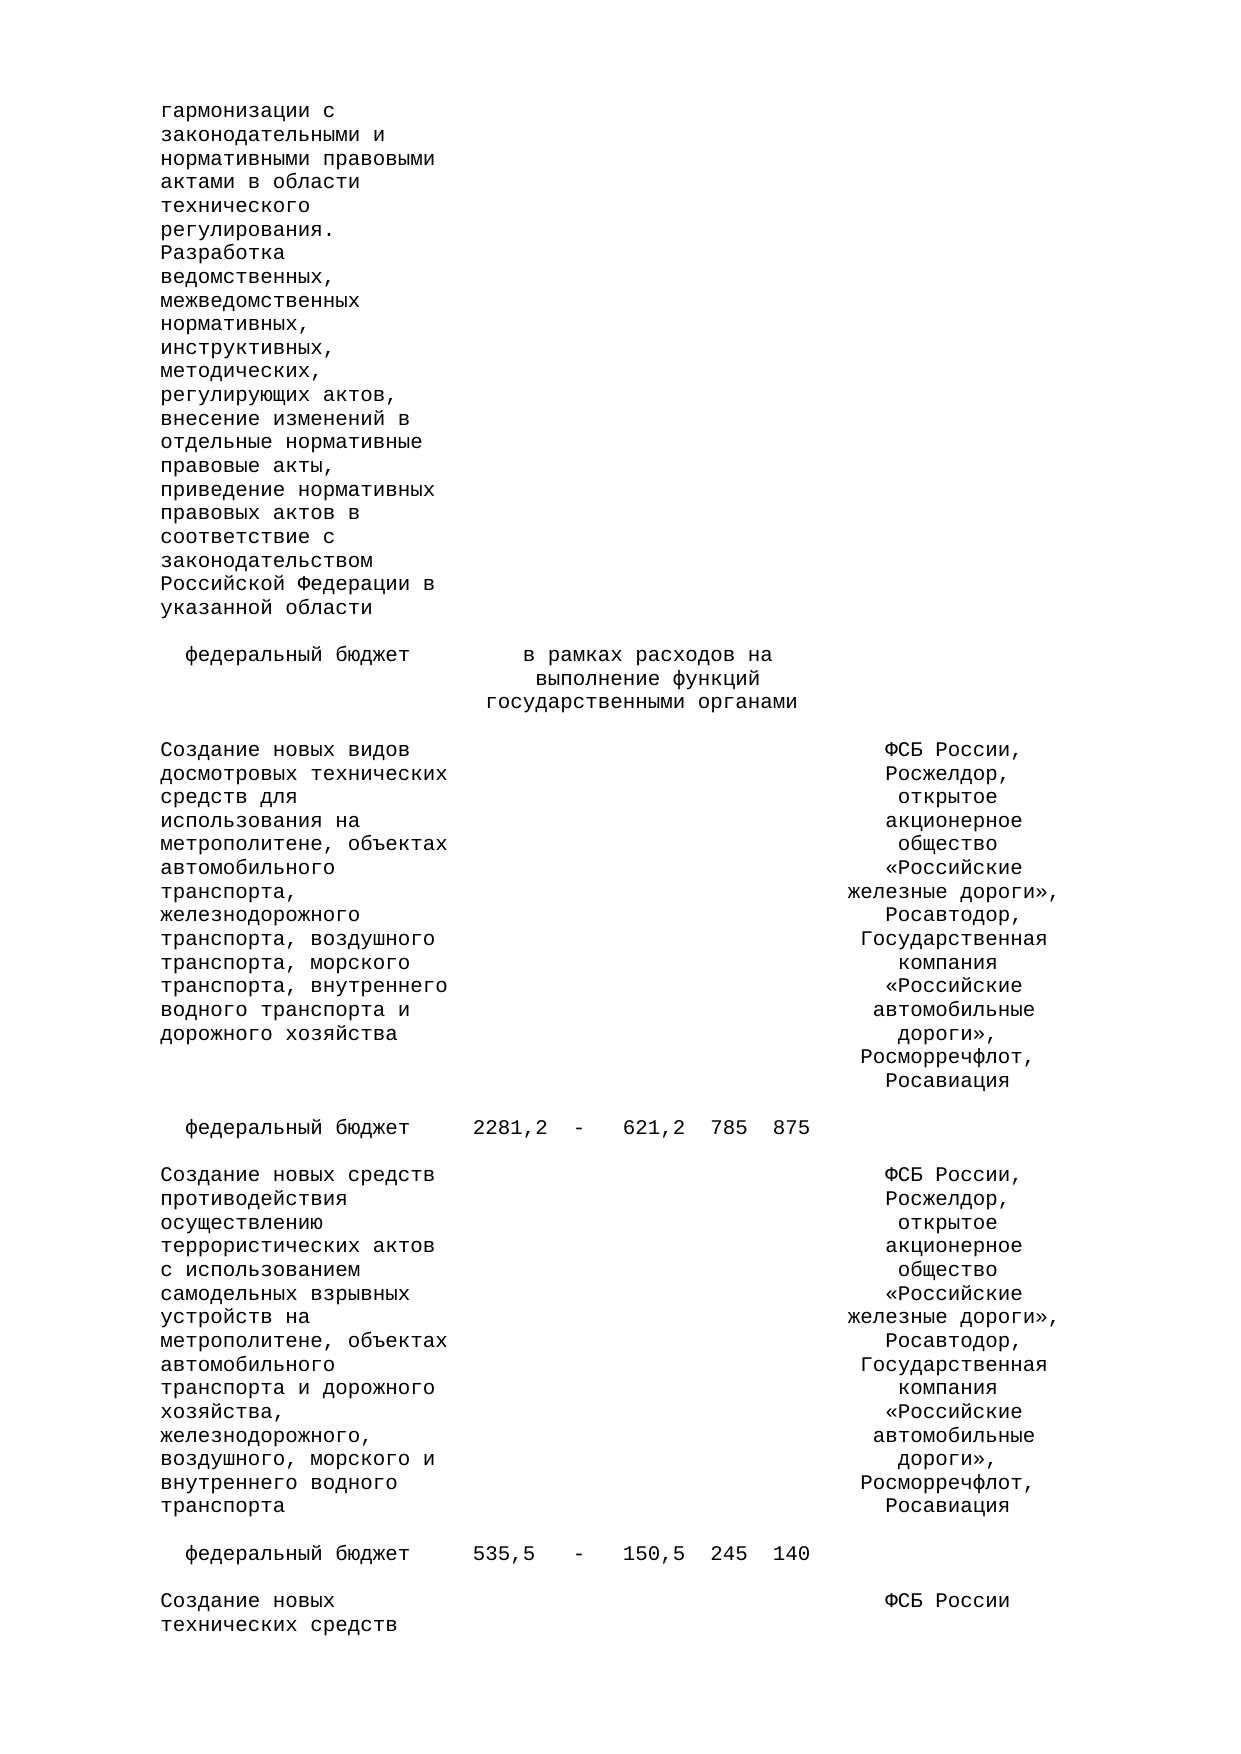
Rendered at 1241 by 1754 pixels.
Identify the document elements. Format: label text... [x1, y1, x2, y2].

text использования на акционерное [148, 810, 1181, 833]
text федеральный бюджет 535,5 - 150,5 245 140 [148, 1543, 1181, 1566]
text федеральный бюджет 2281,2 - 621,2 785 875 [148, 1117, 1181, 1141]
text автомобильного «Российские [148, 857, 1181, 881]
text хозяйства, «Российские [148, 1401, 1181, 1424]
text террористических актов акционерное [148, 1235, 1181, 1259]
text Росавиация [148, 1070, 1181, 1093]
text метрополитене, объектах Росавтодор, [148, 1330, 1181, 1354]
text ведомственных, [148, 266, 1181, 289]
text Создание новых ФСБ России [148, 1590, 1181, 1614]
text государственными органами [148, 692, 1181, 715]
text осуществлению открытое [148, 1212, 1181, 1235]
text правовые акты, [148, 455, 1181, 479]
text самодельных взрывных «Российские [148, 1283, 1181, 1306]
text с использованием общество [148, 1259, 1181, 1283]
text транспорта Росавиация [148, 1496, 1181, 1519]
text железнодорожного, автомобильные [148, 1424, 1181, 1448]
text автомобильного Государственная [148, 1354, 1181, 1377]
text транспорта, воздушного Государственная [148, 928, 1181, 952]
text федеральный бюджет в рамках расходов на [148, 644, 1181, 668]
text правовых актов в [148, 502, 1181, 526]
text нормативными правовыми [148, 148, 1181, 171]
text законодательными и [148, 124, 1181, 148]
text воздушного, морского и дороги», [148, 1448, 1181, 1472]
text Создание новых средств ФСБ России, [148, 1164, 1181, 1188]
text устройств на железные дороги», [148, 1306, 1181, 1330]
text транспорта, внутреннего «Российские [148, 975, 1181, 999]
text досмотровых технических Росжелдор, [148, 762, 1181, 786]
text Создание новых видов ФСБ России, [148, 739, 1181, 762]
text технического [148, 195, 1181, 219]
text регулирования. [148, 219, 1181, 242]
text указанной области [148, 597, 1181, 621]
text гармонизации с [148, 100, 1181, 124]
text транспорта и дорожного компания [148, 1377, 1181, 1401]
text регулирующих актов, [148, 384, 1181, 408]
text Росморречфлот, [148, 1046, 1181, 1070]
text актами в области [148, 171, 1181, 195]
text законодательством [148, 550, 1181, 573]
text Российской Федерации в [148, 573, 1181, 597]
text приведение нормативных [148, 479, 1181, 502]
text железнодорожного Росавтодор, [148, 904, 1181, 928]
text транспорта, морского компания [148, 952, 1181, 975]
text внесение изменений в [148, 408, 1181, 431]
text соответствие с [148, 526, 1181, 550]
text метрополитене, объектах общество [148, 833, 1181, 857]
text Разработка [148, 242, 1181, 266]
text внутреннего водного Росморречфлот, [148, 1472, 1181, 1496]
text межведомственных [148, 289, 1181, 313]
text нормативных, [148, 313, 1181, 337]
text технических средств [148, 1614, 1181, 1637]
text выполнение функций [148, 668, 1181, 692]
text транспорта, железные дороги», [148, 881, 1181, 904]
text отдельные нормативные [148, 431, 1181, 455]
text дорожного хозяйства дороги», [148, 1023, 1181, 1046]
text инструктивных, [148, 337, 1181, 361]
text противодействия Росжелдор, [148, 1188, 1181, 1212]
text водного транспорта и автомобильные [148, 999, 1181, 1023]
text методических, [148, 361, 1181, 384]
text средств для открытое [148, 786, 1181, 810]
